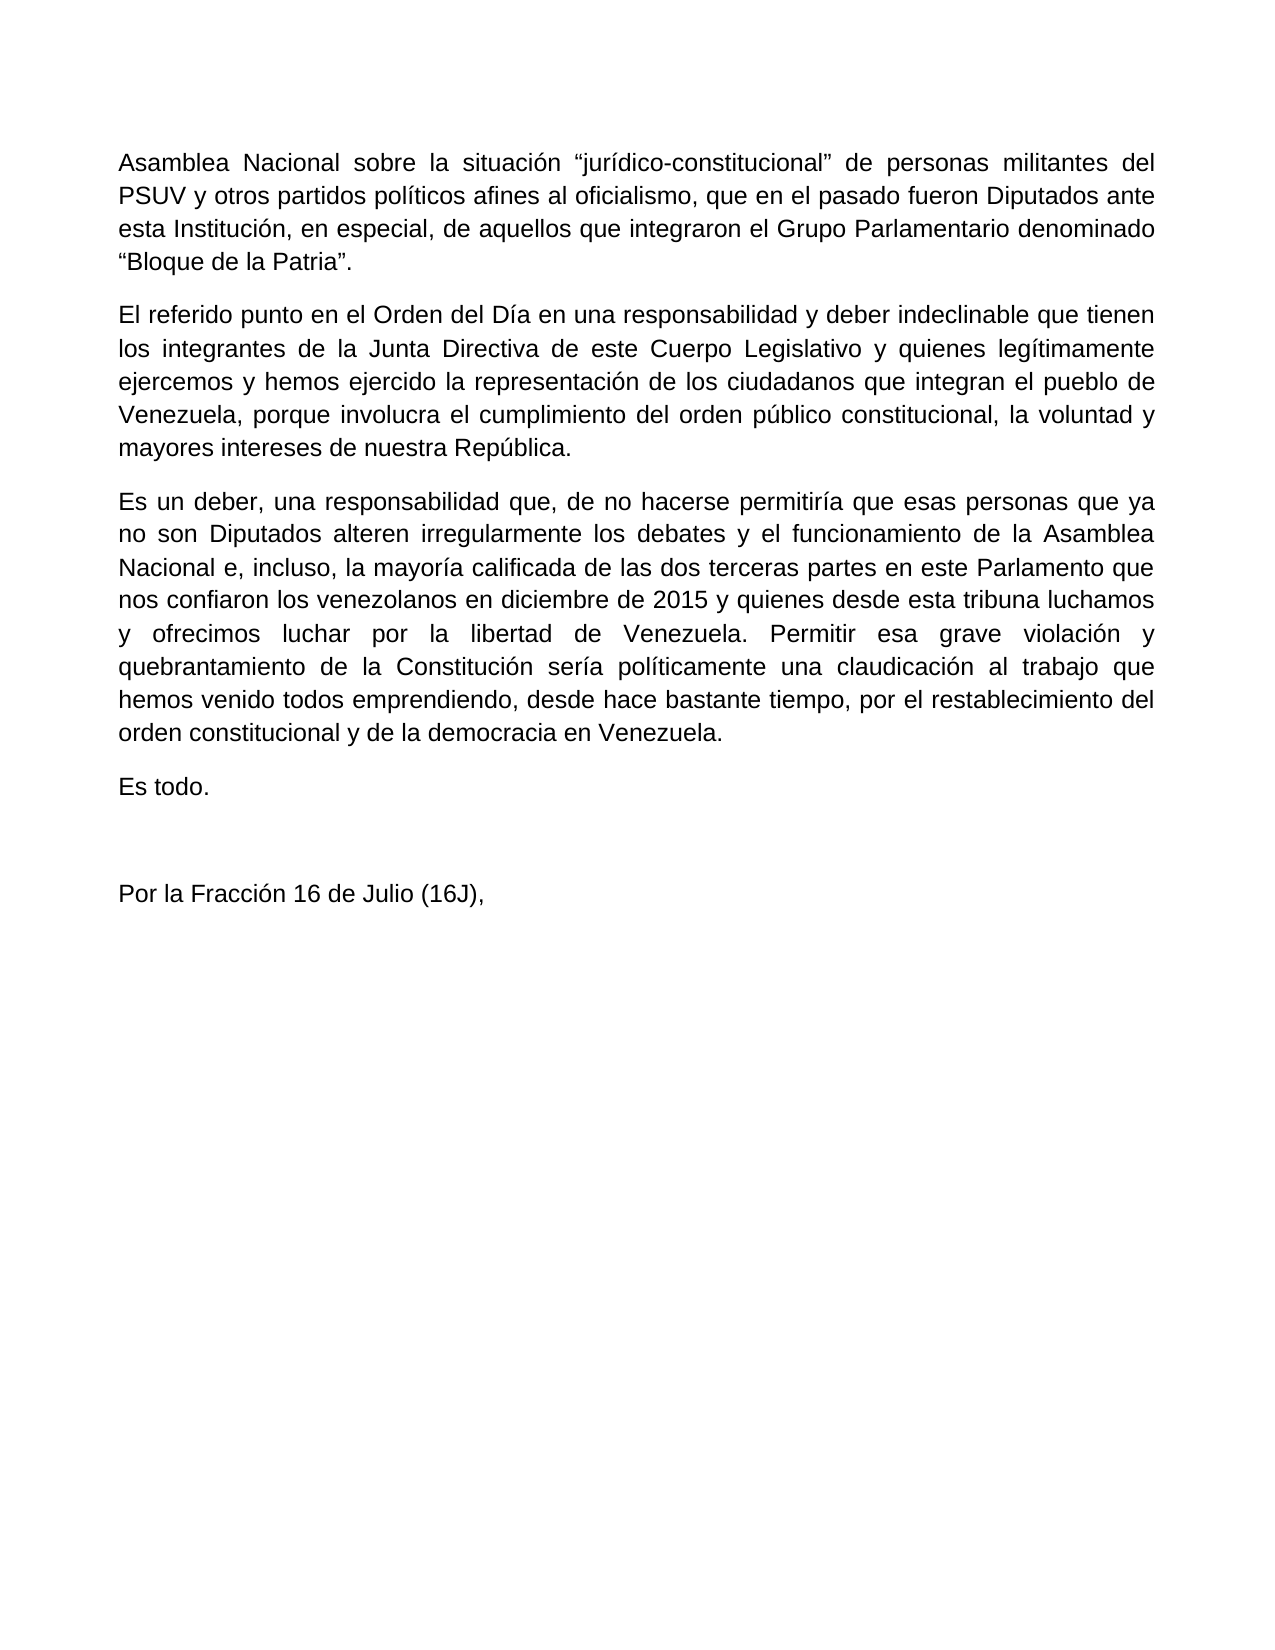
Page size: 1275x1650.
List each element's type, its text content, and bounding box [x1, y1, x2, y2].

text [118, 148, 1157, 275]
text Es un deber, una responsabilidad que, de no hacerse permitiría que esas personas que ya no son Diputados alteren irregularmente los debates y el funcionamiento de la Asamblea Nacional e, incluso, la mayoría calificada de las dos terceras partes en este Parlamento que nos confiaron los venezolanos en diciembre de 2015 y quienes desde esta tribuna luchamos y ofrecimos luchar por la libertad de Venezuela. Permitir esa grave violación y quebrantamiento de la Constitución sería políticamente una claudicación al trabajo que hemos venido todos emprendiendo, desde hace bastante tiempo, por el restablecimiento del orden constitucional y de la democracia en Venezuela. [118, 486, 1157, 746]
text Por la Fracción 16 de Julio (16J), [118, 879, 1157, 908]
text Es todo. [118, 771, 1157, 800]
text El referido punto en el Orden del Día en una responsabilidad y deber indeclinable que tienen los integrantes de la Junta Directiva de este Cuerpo Legislativo y quienes legítimamente ejercemos y hemos ejercido la representación de los ciudadanos que integran el pueblo de Venezuela, porque involucra el cumplimiento del orden público constitucional, la voluntad y mayores intereses de nuestra República. [118, 301, 1157, 461]
